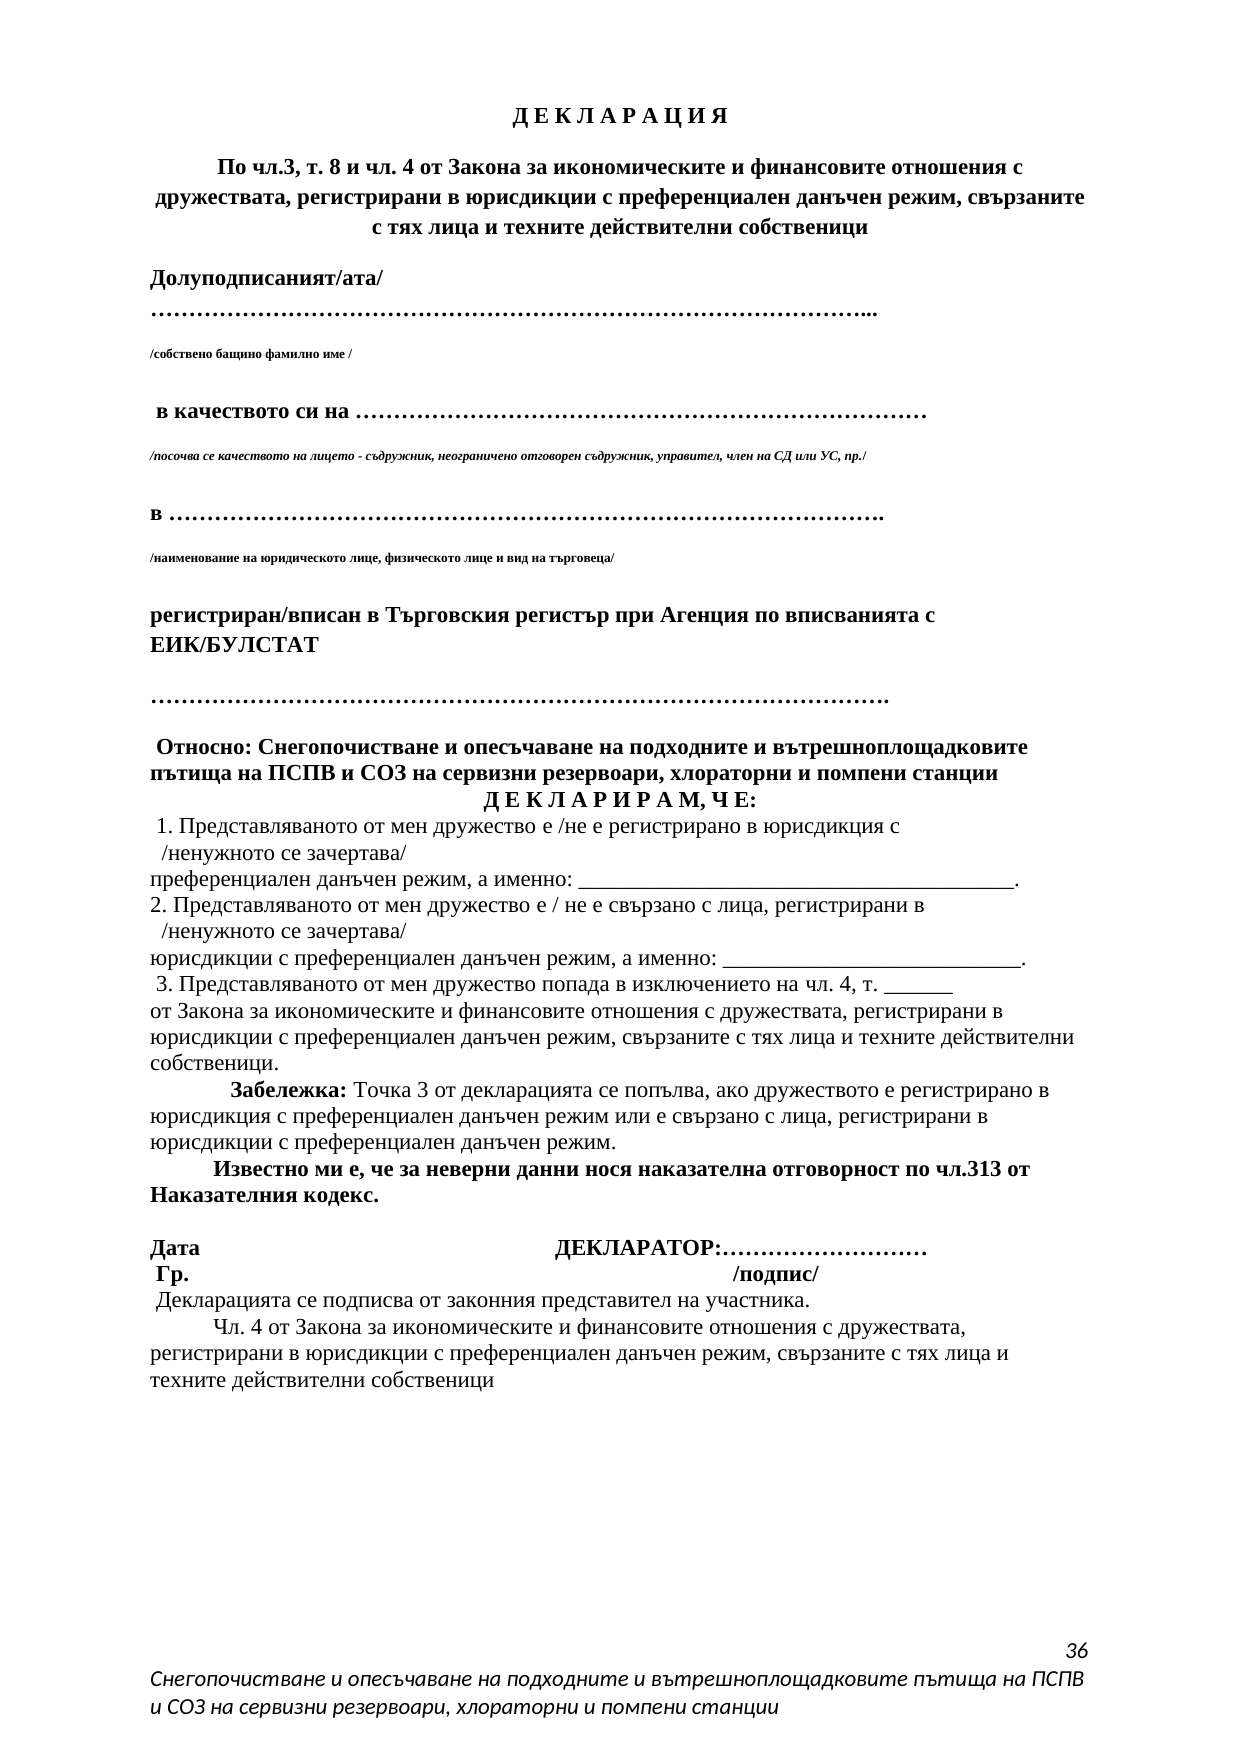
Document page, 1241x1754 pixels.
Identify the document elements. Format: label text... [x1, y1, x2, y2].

text юрисдикции с преференциален данъчен режим, а именно: __________________________. [150, 944, 1090, 970]
text 2. Представляваното от мен дружество е / не е свързано с лица, регистрирани в [150, 891, 1090, 918]
text Забележка: Точка 3 от декларацията се попълва, ако дружеството е регистрирано в юрисдикция с преференциален данъчен режим или е свързано с лица, регистрирани в юрисдикции с преференциален данъчен режим. [150, 1076, 1090, 1155]
text /посочва се качеството на лицето - съдружник, неограничено отговорен съдружник, управител, член на СД или УС, пр./ [150, 448, 1090, 474]
text Известно ми е, че за неверни данни нося наказателна отговорност по чл.313 от Наказателния кодекс. [150, 1155, 1090, 1207]
text Д Е К Л А Р А Ц И Я [150, 102, 1090, 128]
text Д Е К Л А Р И Р А М, Ч Е: [150, 786, 1090, 812]
text преференциален данъчен режим, а именно: ______________________________________. [150, 865, 1090, 891]
text Дата ДЕКЛАРАТОР:……………………… [150, 1234, 1090, 1260]
text от Закона за икономическите и финансовите отношения с дружествата, регистрирани в юрисдикции с преференциален данъчен режим, свързаните с тях лица и техните действителни собственици. [150, 997, 1090, 1076]
text Чл. 4 от Закона за икономическите и финансовите отношения с дружествата, регистрирани в юрисдикции с преференциален данъчен режим, свързаните с тях лица и техните действителни собственици [150, 1313, 1090, 1392]
text Гр. /подпис/ [150, 1260, 1090, 1287]
text в качеството си на ………………………………………………………………… [150, 397, 1090, 423]
text /ненужното се зачертава/ [150, 918, 1090, 944]
text 3. Представляваното от мен дружество попада в изключението на чл. 4, т. ______ [150, 970, 1090, 997]
text регистриран/вписан в Търговския регистър при Агенция по вписванията с ЕИК/БУЛСТАТ [150, 601, 1090, 657]
text Относно: Снегопочистване и опесъчаване на подходните и вътрешноплощадковите пътища на ПСПВ и СОЗ на сервизни резервоари, хлораторни и помпени станции [150, 733, 1090, 786]
text Декларацията се подписва от законния представител на участника. [150, 1287, 1090, 1313]
text Долуподписаният/ата/ …………………………………………………………………………………... [150, 264, 1090, 321]
text По чл.3, т. 8 и чл. 4 от Закона за икономическите и финансовите отношения с дружествата, регистрирани в юрисдикции с преференциален данъчен режим, свързаните с тях лица и техните действителни собственици [150, 153, 1090, 240]
text 1. Представляваното от мен дружество е /не е регистрирано в юрисдикция с [150, 812, 1090, 838]
text /собствено бащино фамилно име / [150, 346, 1090, 372]
text /наименование на юридическото лице, физическото лице и вид на търговеца/ [150, 550, 1090, 576]
text в …………………………………………………………………………………. [150, 499, 1090, 525]
text ……………………………………………………………………………………. [150, 682, 1090, 708]
text /ненужното се зачертава/ [150, 838, 1090, 865]
